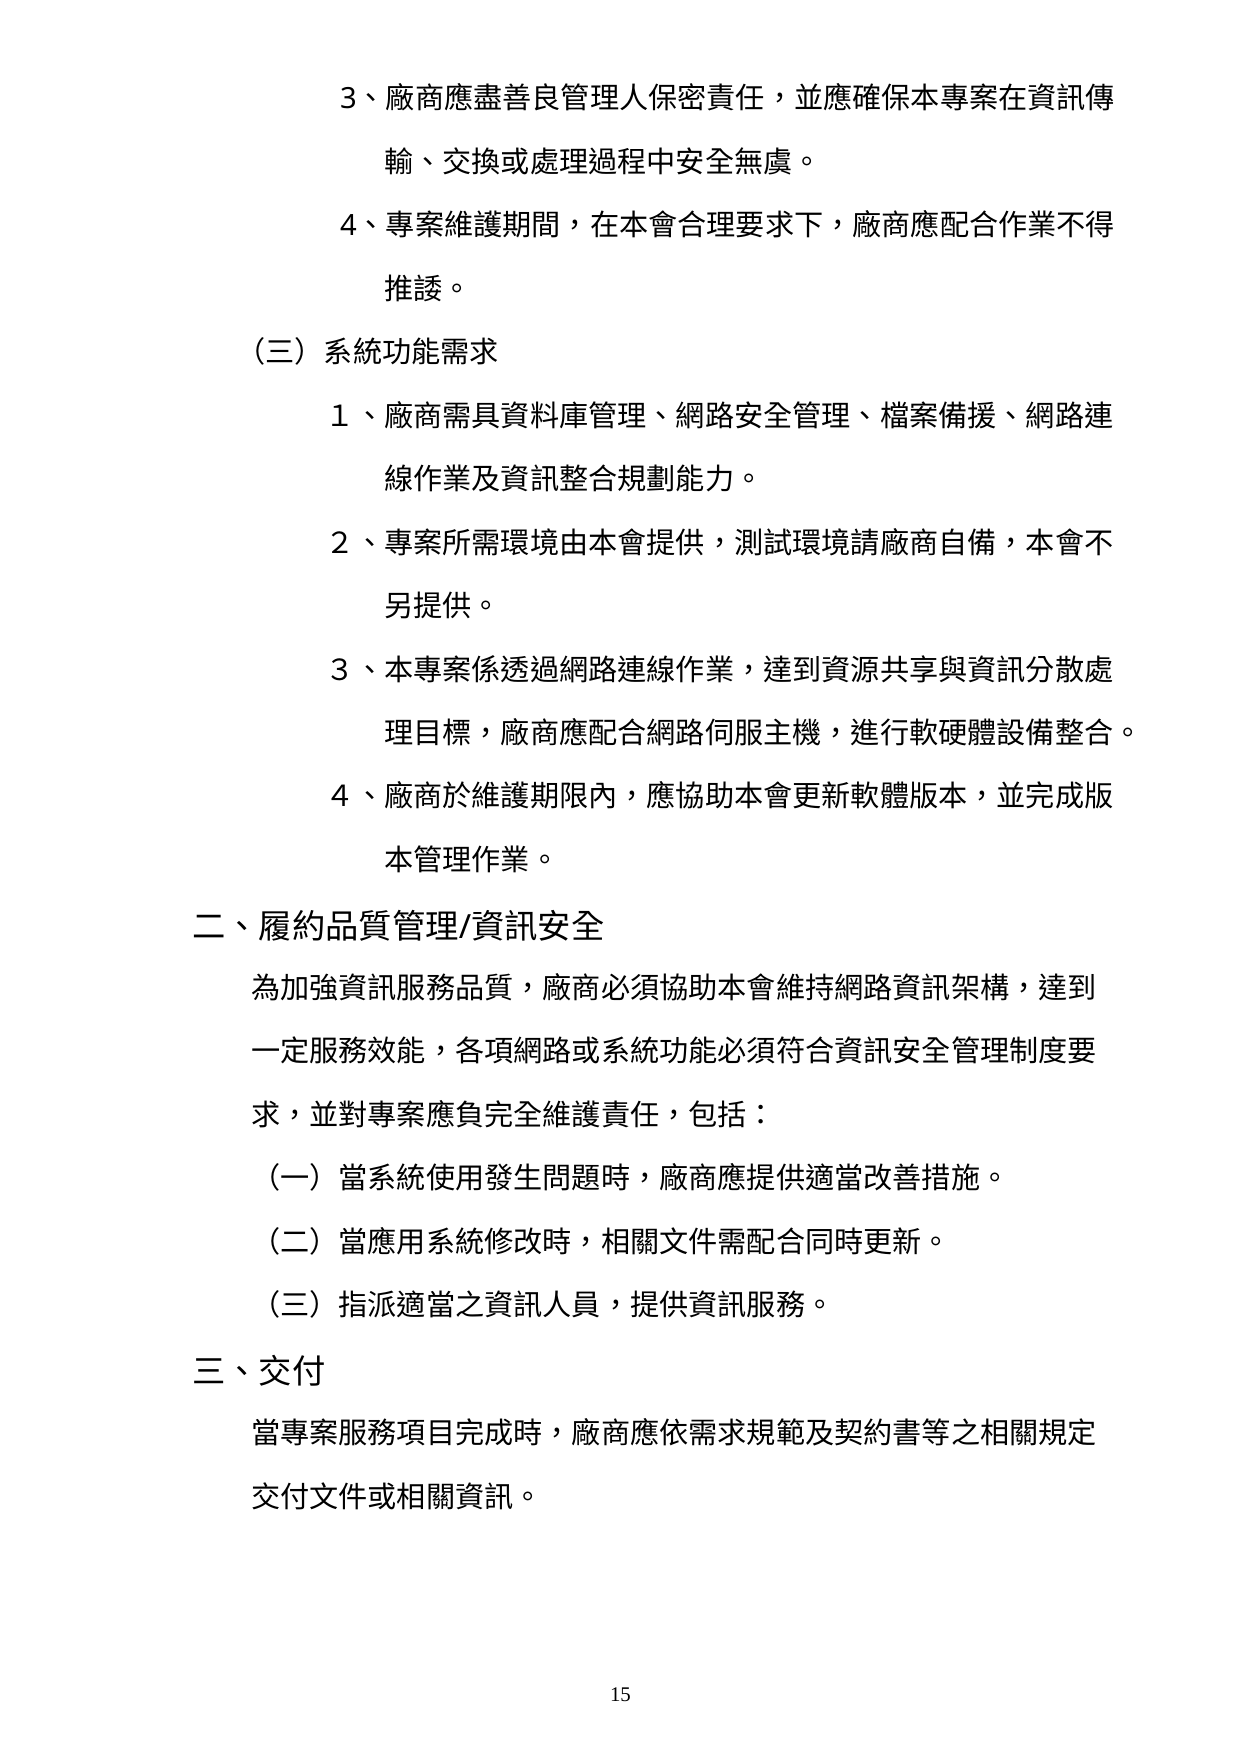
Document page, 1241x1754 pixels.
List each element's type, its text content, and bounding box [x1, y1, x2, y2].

text （三）系統功能需求 [236, 329, 1122, 371]
text 當專案服務項目完成時，廠商應依需求規範及契約書等之相關規定交付文件或相關資訊。 [251, 1410, 1122, 1515]
text 為加強資訊服務品質，廠商必須協助本會維持網路資訊架構，達到一定服務效能，各項網路或系統功能必須符合資訊安全管理制度要求，並對專案應負完全維護責任，包括： [251, 964, 1122, 1134]
text （一）當系統使用發生問題時，廠商應提供適當改善措施。 [251, 1155, 1122, 1197]
text ２、專案所需環境由本會提供，測試環境請廠商自備，本會不另提供。 [326, 519, 1122, 625]
text ３、本專案係透過網路連線作業，達到資源共享與資訊分散處理目標，廠商應配合網路伺服主機，進行軟硬體設備整合。 [326, 646, 1122, 752]
text 4、專案維護期間，在本會合理要求下，廠商應配合作業不得推諉。 [340, 202, 1122, 308]
text （二）當應用系統修改時，相關文件需配合同時更新。 [251, 1218, 1122, 1261]
text 3、廠商應盡善良管理人保密責任，並應確保本專案在資訊傳輸、交換或處理過程中安全無虞。 [340, 75, 1122, 181]
text ４、廠商於維護期限內，應協助本會更新軟體版本，並完成版本管理作業。 [326, 773, 1122, 879]
subtitle 二、履約品質管理/資訊安全 [192, 900, 1122, 948]
subtitle 三、交付 [192, 1345, 1122, 1393]
text １、廠商需具資料庫管理、網路安全管理、檔案備援、網路連線作業及資訊整合規劃能力。 [326, 392, 1122, 498]
text （三）指派適當之資訊人員，提供資訊服務。 [251, 1282, 1122, 1324]
